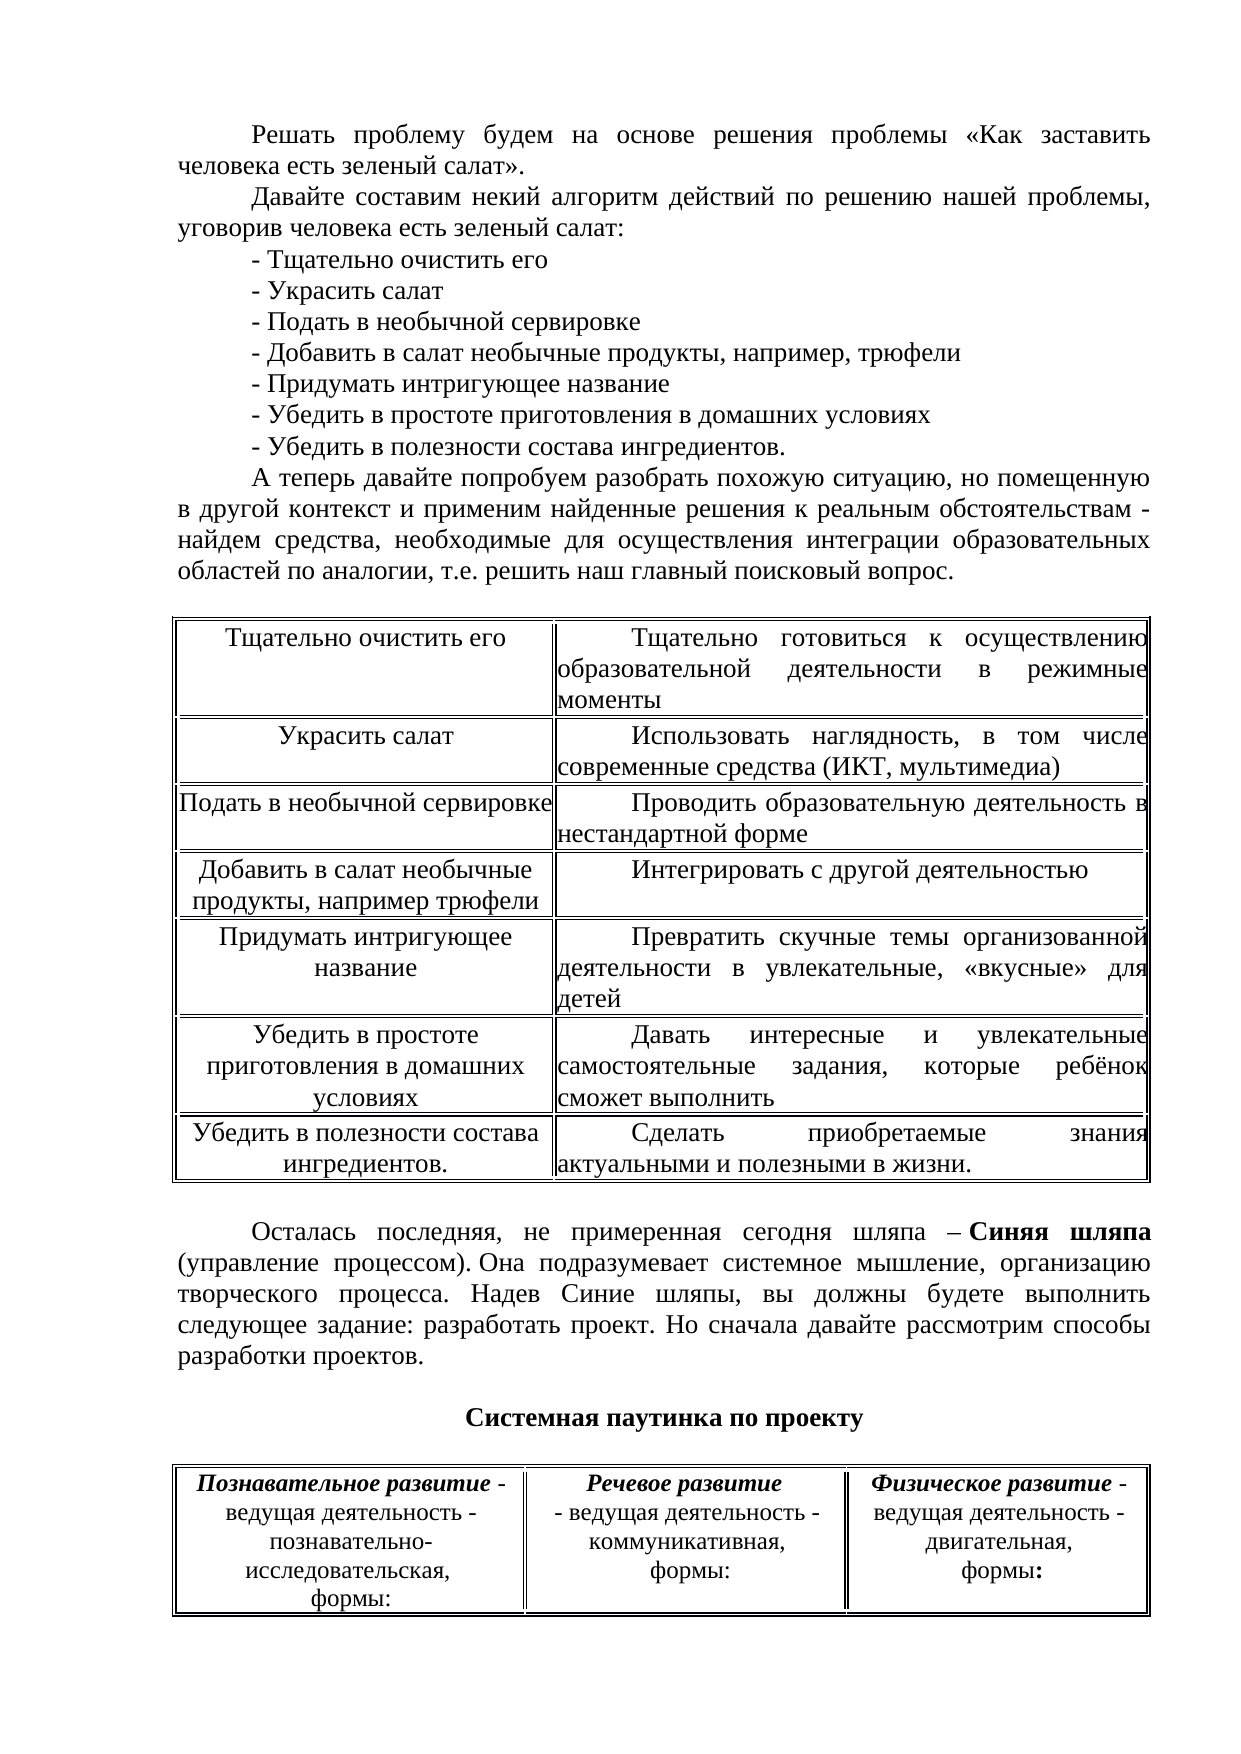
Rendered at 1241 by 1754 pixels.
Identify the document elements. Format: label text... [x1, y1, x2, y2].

table_cell Превратить скучные темы организованной деятельности в увлекательные, «вкусные» для детей [554, 916, 1148, 1014]
table_cell Убедить в простоте приготовления в домашних условиях [174, 1014, 554, 1112]
table_header Познавательное развитие - ведущая деятельность - познавательно-исследовательская, формы: [174, 1465, 525, 1612]
table_cell Интегрировать с другой деятельностью [554, 849, 1148, 916]
table_header Физическое развитие - ведущая деятельность -двигательная, формы: [846, 1465, 1148, 1612]
table_header Тщательно очистить его [174, 618, 554, 714]
text А теперь давайте попробуем разобрать похожую ситуацию, но помещенную в другой контекст и применим найденные решения к реальным обстоятельствам - найдем средства, необходимые для осуществления интеграции образовательных областей по аналогии, т.е. решить наш главный поисковый вопрос. [177, 461, 1152, 585]
text - Добавить в салат необычные продукты, например, трюфели [177, 336, 1152, 367]
text Осталась последняя, не примеренная сегодня шляпа – Синяя шляпа (управление процессом). Она подразумевает системное мышление, организацию творческого процесса. Надев Синие шляпы, вы должны будете выполнить следующее задание: разработать проект. Но сначала давайте рассмотрим способы разработки проектов. [177, 1214, 1152, 1370]
text - Подать в необычной сервировке [177, 305, 1152, 336]
table_cell Подать в необычной сервировке [174, 782, 554, 848]
table_header Тщательно готовиться к осуществлению образовательной деятельности в режимные моменты [554, 618, 1148, 714]
text - Придумать интригующее название [177, 367, 1152, 398]
text - Убедить в полезности состава ингредиентов. [177, 429, 1152, 461]
text Системная паутинка по проекту [177, 1401, 1152, 1433]
text Решать проблему будем на основе решения проблемы «Как заставить человека есть зеленый салат». [177, 118, 1152, 180]
text Давайте составим некий алгоритм действий по решению нашей проблемы, уговорив человека есть зеленый салат: [177, 180, 1152, 243]
table_cell Украсить салат [174, 715, 554, 782]
text - Украсить салат [177, 274, 1152, 305]
table_cell Добавить в салат необычные продукты, например трюфели [174, 849, 554, 916]
text - Тщательно очистить его [177, 243, 1152, 274]
table_cell Придумать интригующее название [174, 916, 554, 1014]
table_cell Сделать приобретаемые знания актуальными и полезными в жизни. [554, 1112, 1148, 1179]
table_cell Убедить в полезности состава ингредиентов. [174, 1112, 554, 1179]
table_cell Давать интересные и увлекательные самостоятельные задания, которые ребёнок сможет выполнить [554, 1014, 1148, 1112]
table_cell Проводить образовательную деятельность в нестандартной форме [554, 782, 1148, 848]
table_cell Использовать наглядность, в том числе современные средства (ИКТ, мультимедиа) [554, 715, 1148, 782]
text - Убедить в простоте приготовления в домашних условиях [177, 398, 1152, 429]
table_header Речевое развитие - ведущая деятельность - коммуникативная, формы: [525, 1468, 846, 1612]
